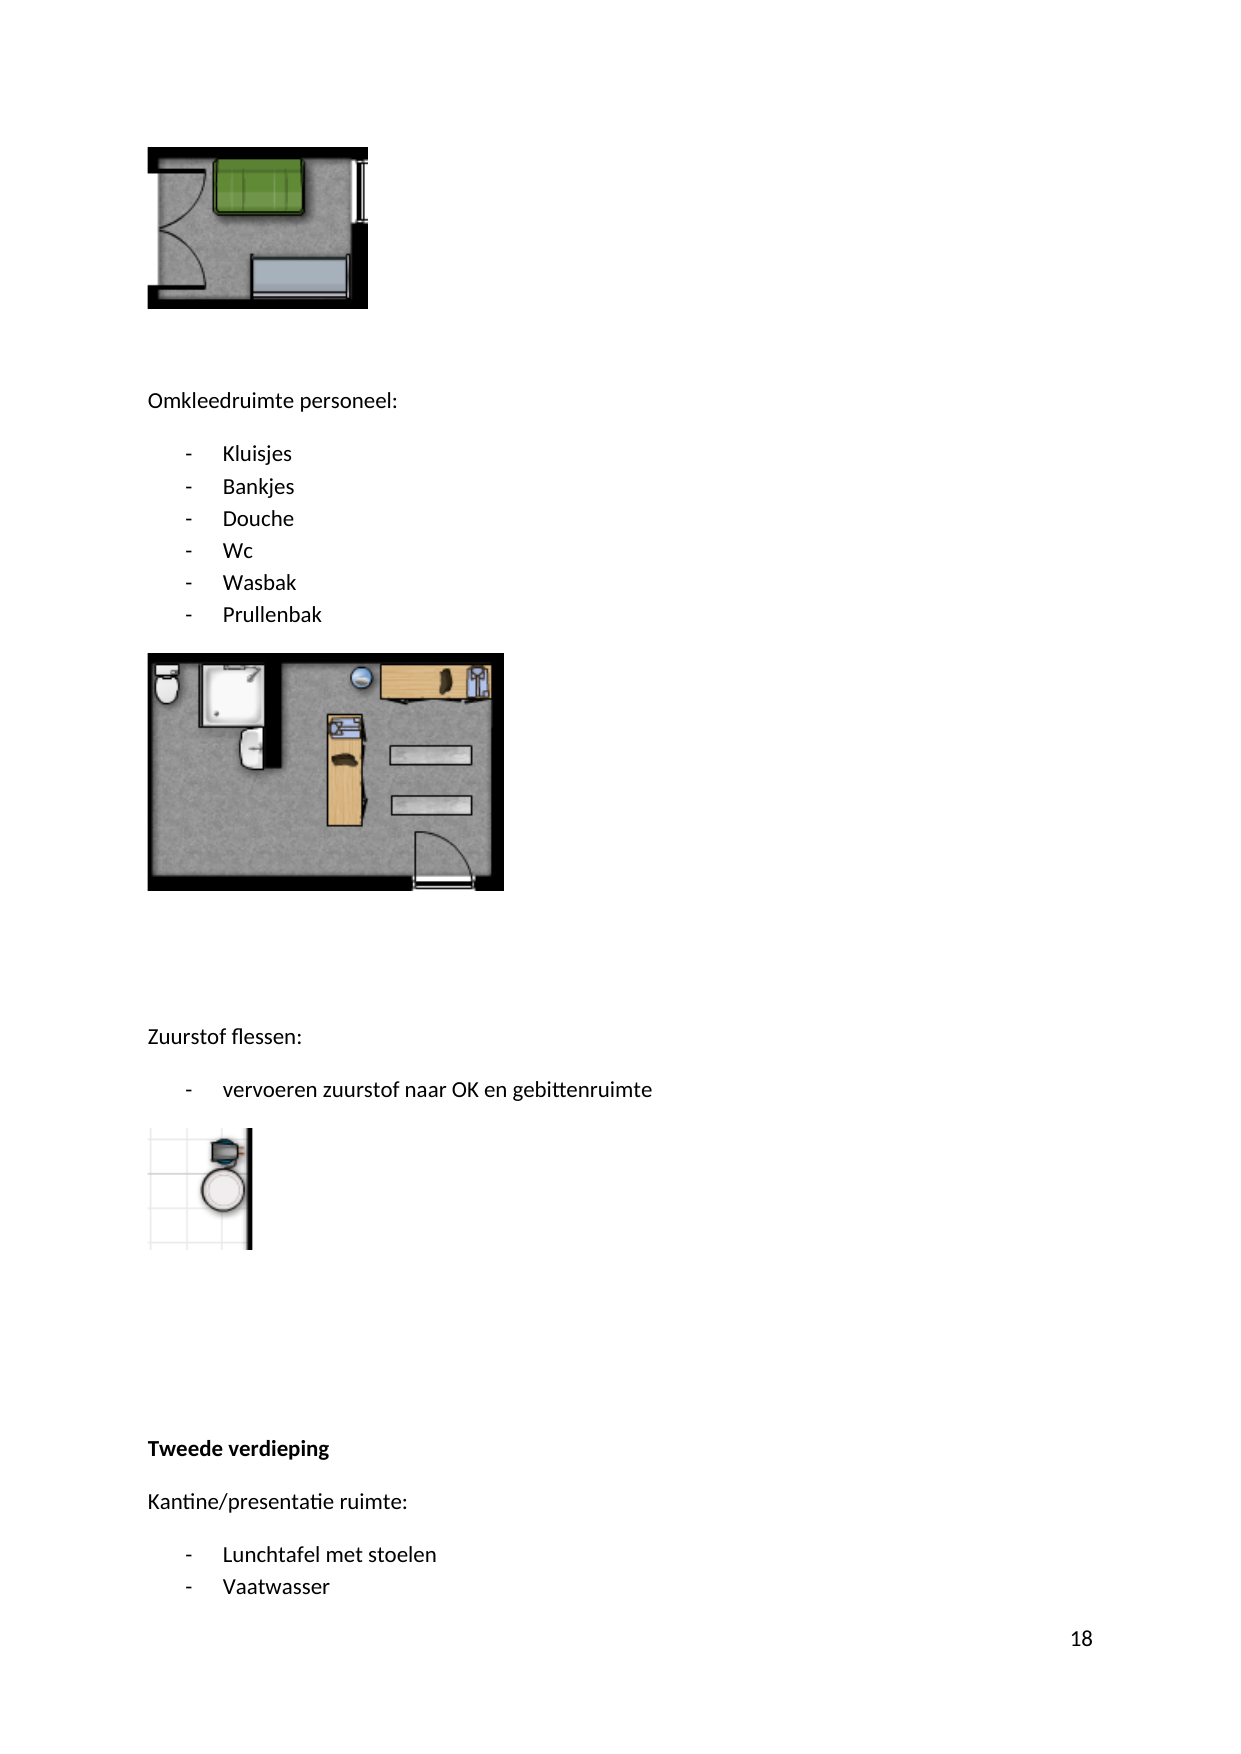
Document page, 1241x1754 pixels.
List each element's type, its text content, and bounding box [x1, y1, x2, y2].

list Wc [185, 536, 1093, 564]
list Kluisjes [185, 439, 1093, 468]
text Zuurstof flessen: [148, 1022, 1093, 1050]
text Omkleedruimte personeel: [148, 387, 1093, 414]
list Douche [185, 504, 1093, 532]
list Lunchtafel met stoelen [185, 1540, 1093, 1568]
list Bankjes [185, 472, 1093, 500]
picture [147, 1128, 253, 1250]
list Prullenbak [185, 601, 1093, 628]
list Wasbak [185, 568, 1093, 596]
text Kantine/presentatie ruimte: [148, 1487, 1093, 1515]
picture [147, 653, 504, 891]
list vervoeren zuurstof naar OK en gebittenruimte [185, 1075, 1093, 1103]
text Tweede verdieping [148, 1434, 1093, 1462]
picture [147, 147, 368, 309]
list Vaatwasser [185, 1572, 1093, 1600]
